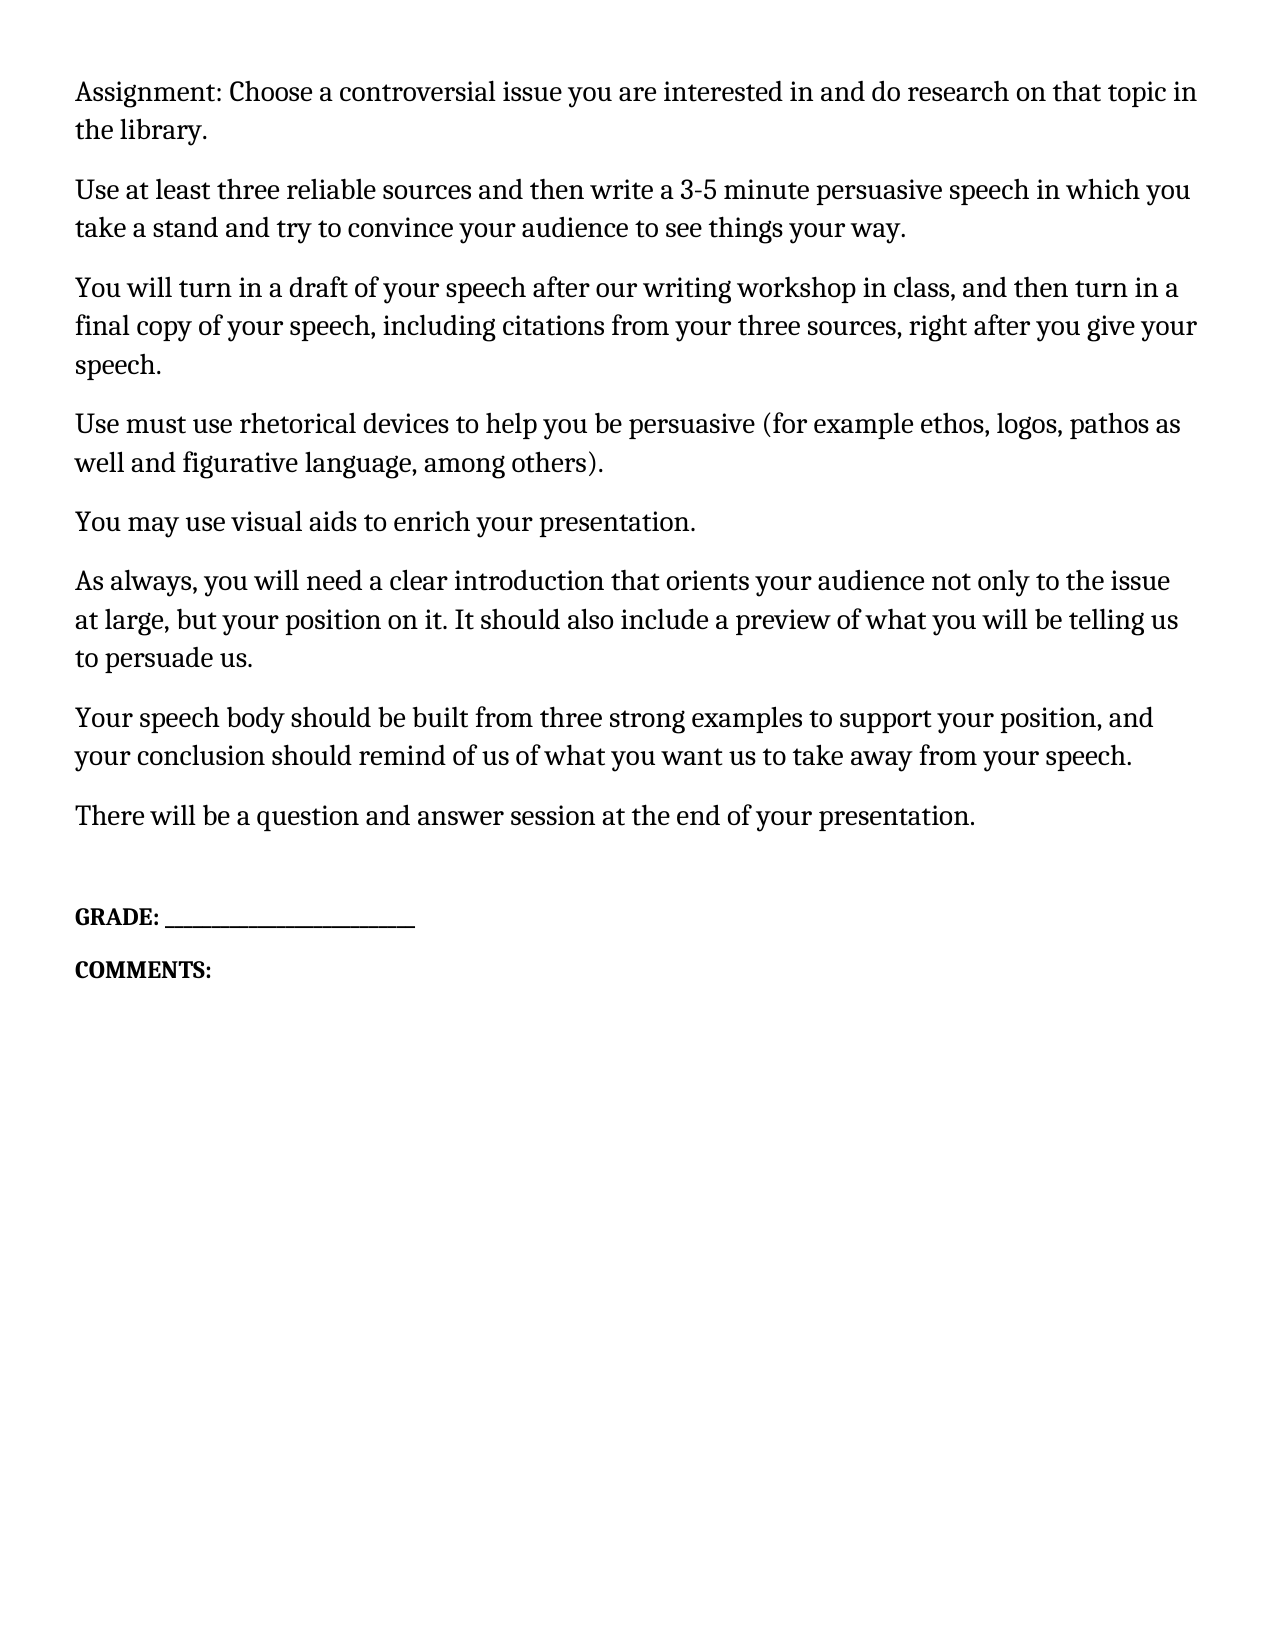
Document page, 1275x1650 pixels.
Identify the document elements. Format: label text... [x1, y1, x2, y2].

text You may use visual aids to enrich your presentation. [75, 505, 1200, 539]
text As always, you will need a clear introduction that orients your audience not only to the issue at large, but your position on it. It should also include a preview of what you will be telling us to persuade us. [75, 564, 1200, 675]
text Assignment: Choose a controversial issue you are interested in and do research on that topic in the library. [75, 75, 1200, 147]
text You will turn in a draft of your speech after our writing workshop in class, and then turn in a final copy of your speech, including citations from your three sources, right after you give your speech. [75, 271, 1200, 381]
text There will be a question and answer session at the end of your presentation. [75, 799, 1200, 832]
text GRADE: ___________________________ [75, 902, 1200, 931]
text Use at least three reliable sources and then write a 3-5 minute persuasive speech in which you take a stand and try to convince your audience to see things your way. [75, 173, 1200, 245]
text Use must use rhetorical devices to help you be persuasive (for example ethos, logos, pathos as well and figurative language, among others). [75, 407, 1200, 479]
text Your speech body should be built from three strong examples to support your position, and your conclusion should remind of us of what you want us to take away from your speech. [75, 701, 1200, 773]
text COMMENTS: [75, 956, 1200, 985]
